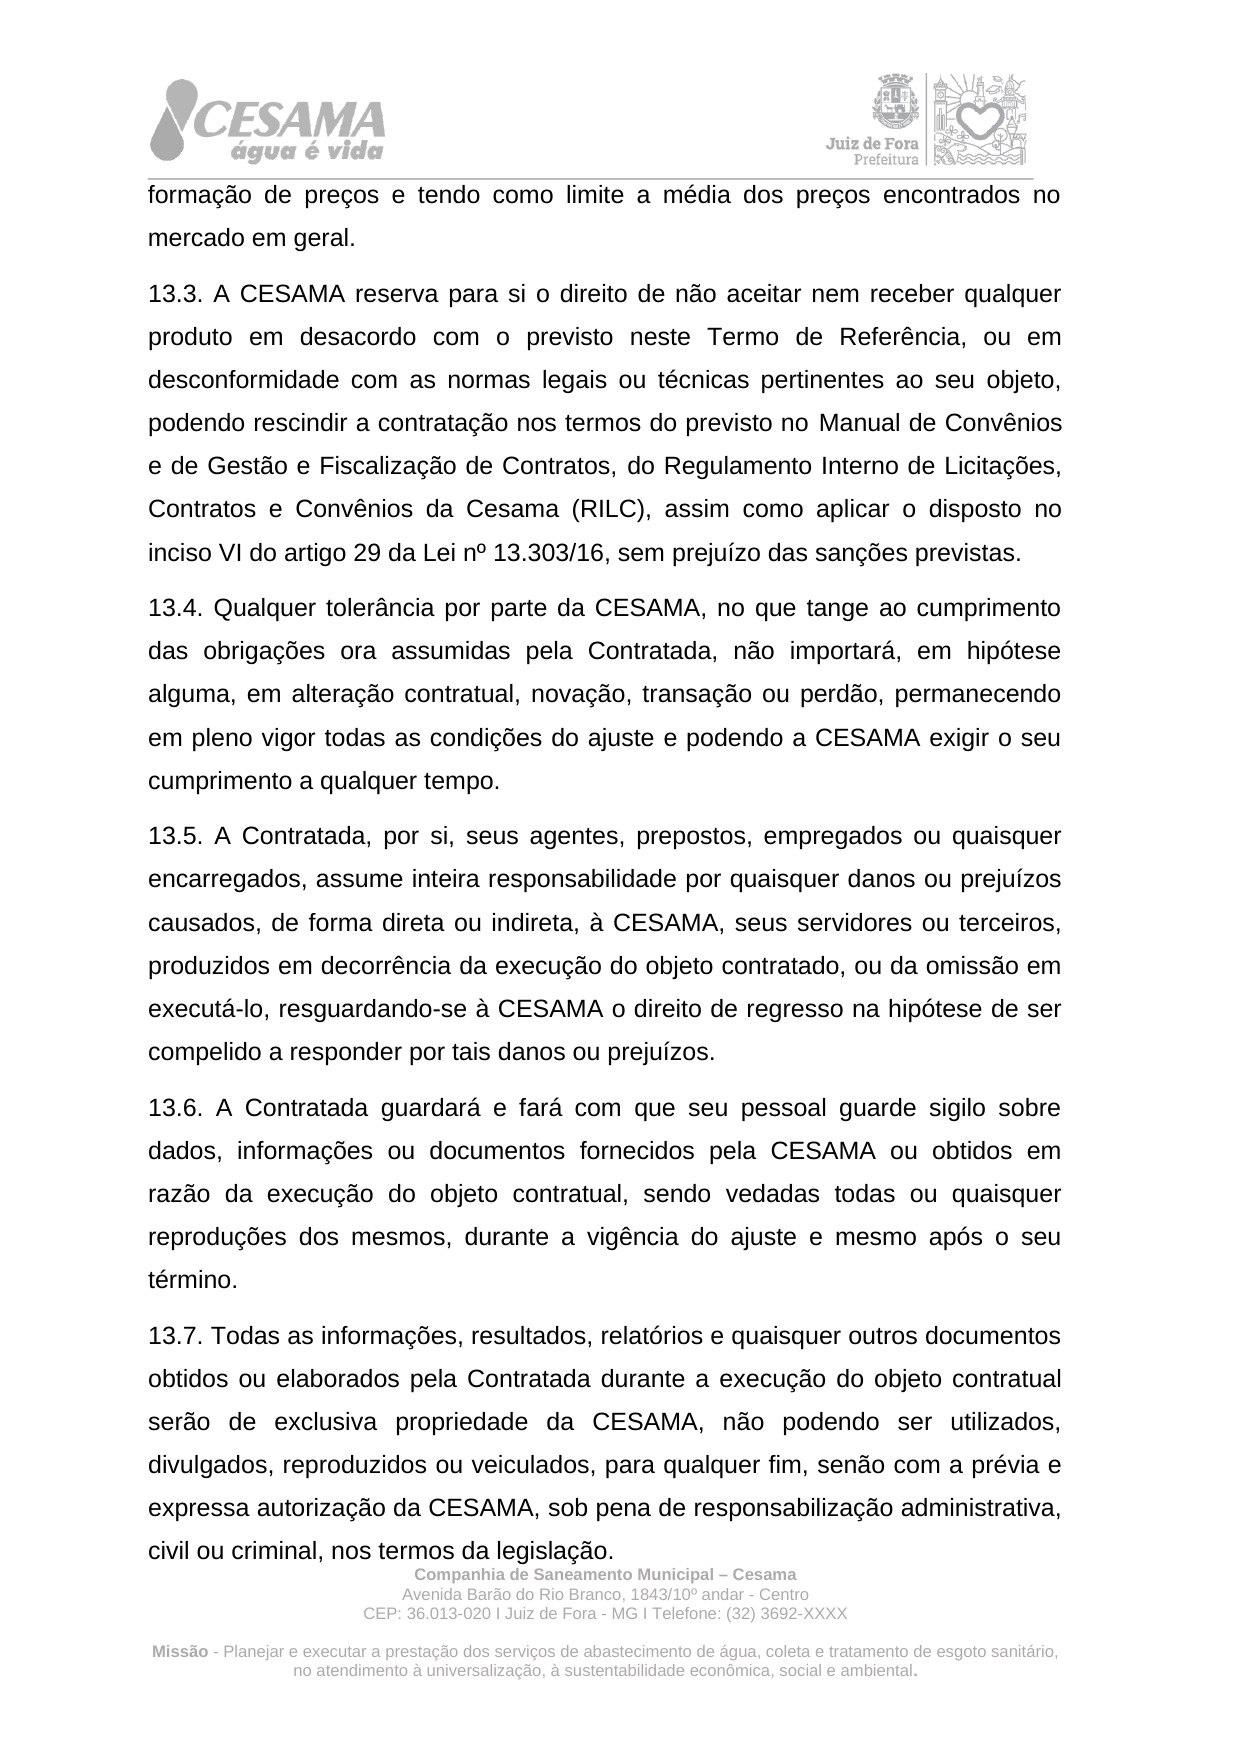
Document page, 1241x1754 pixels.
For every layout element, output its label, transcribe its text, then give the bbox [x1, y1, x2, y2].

picture [147, 73, 1034, 180]
text 13.6. A Contratada guardará e fará com que seu pessoal guarde sigilo sobre dados, informações ou documentos fornecidos pela CESAMA ou obtidos em razão da execução do objeto contratual, sendo vedadas todas ou quaisquer reproduções dos mesmos, durante a vigência do ajuste e mesmo após o seu término. [148, 1092, 1063, 1294]
text 13.4. Qualquer tolerância por parte da CESAMA, no que tange ao cumprimento das obrigações ora assumidas pela Contratada, não importará, em hipótese alguma, em alteração contratual, novação, transação ou perdão, permanecendo em pleno vigor todas as condições do ajuste e podendo a CESAMA exigir o seu cumprimento a qualquer tempo. [148, 593, 1063, 794]
text 13.7. Todas as informações, resultados, relatórios e quaisquer outros documentos obtidos ou elaborados pela Contratada durante a execução do objeto contratual serão de exclusiva propriedade da CESAMA, não podendo ser utilizados, divulgados, reproduzidos ou veiculados, para qualquer fim, senão com a prévia e expressa autorização da CESAMA, sob pena de responsabilização administrativa, civil ou criminal, nos termos da legislação. [148, 1321, 1063, 1565]
text 13.5. A Contratada, por si, seus agentes, prepostos, empregados ou quaisquer encarregados, assume inteira responsabilidade por quaisquer danos ou prejuízos causados, de forma direta ou indireta, à CESAMA, seus servidores ou terceiros, produzidos em decorrência da execução do objeto contratado, ou da omissão em executá-lo, resguardando-se à CESAMA o direito de regresso na hipótese de ser compelido a responder por tais danos ou prejuízos. [148, 821, 1063, 1066]
text 13.3. A CESAMA reserva para si o direito de não aceitar nem receber qualquer produto em desacordo com o previsto neste Termo de Referência, ou em desconformidade com as normas legais ou técnicas pertinentes ao seu objeto, podendo rescindir a contratação nos termos do previsto no Manual de Convênios e de Gestão e Fiscalização de Contratos, do Regulamento Interno de Licitações, Contratos e Convênios da Cesama (RILC), assim como aplicar o disposto no inciso VI do artigo 29 da Lei nº 13.303/16, sem prejuízo das sanções previstas. [148, 279, 1063, 566]
